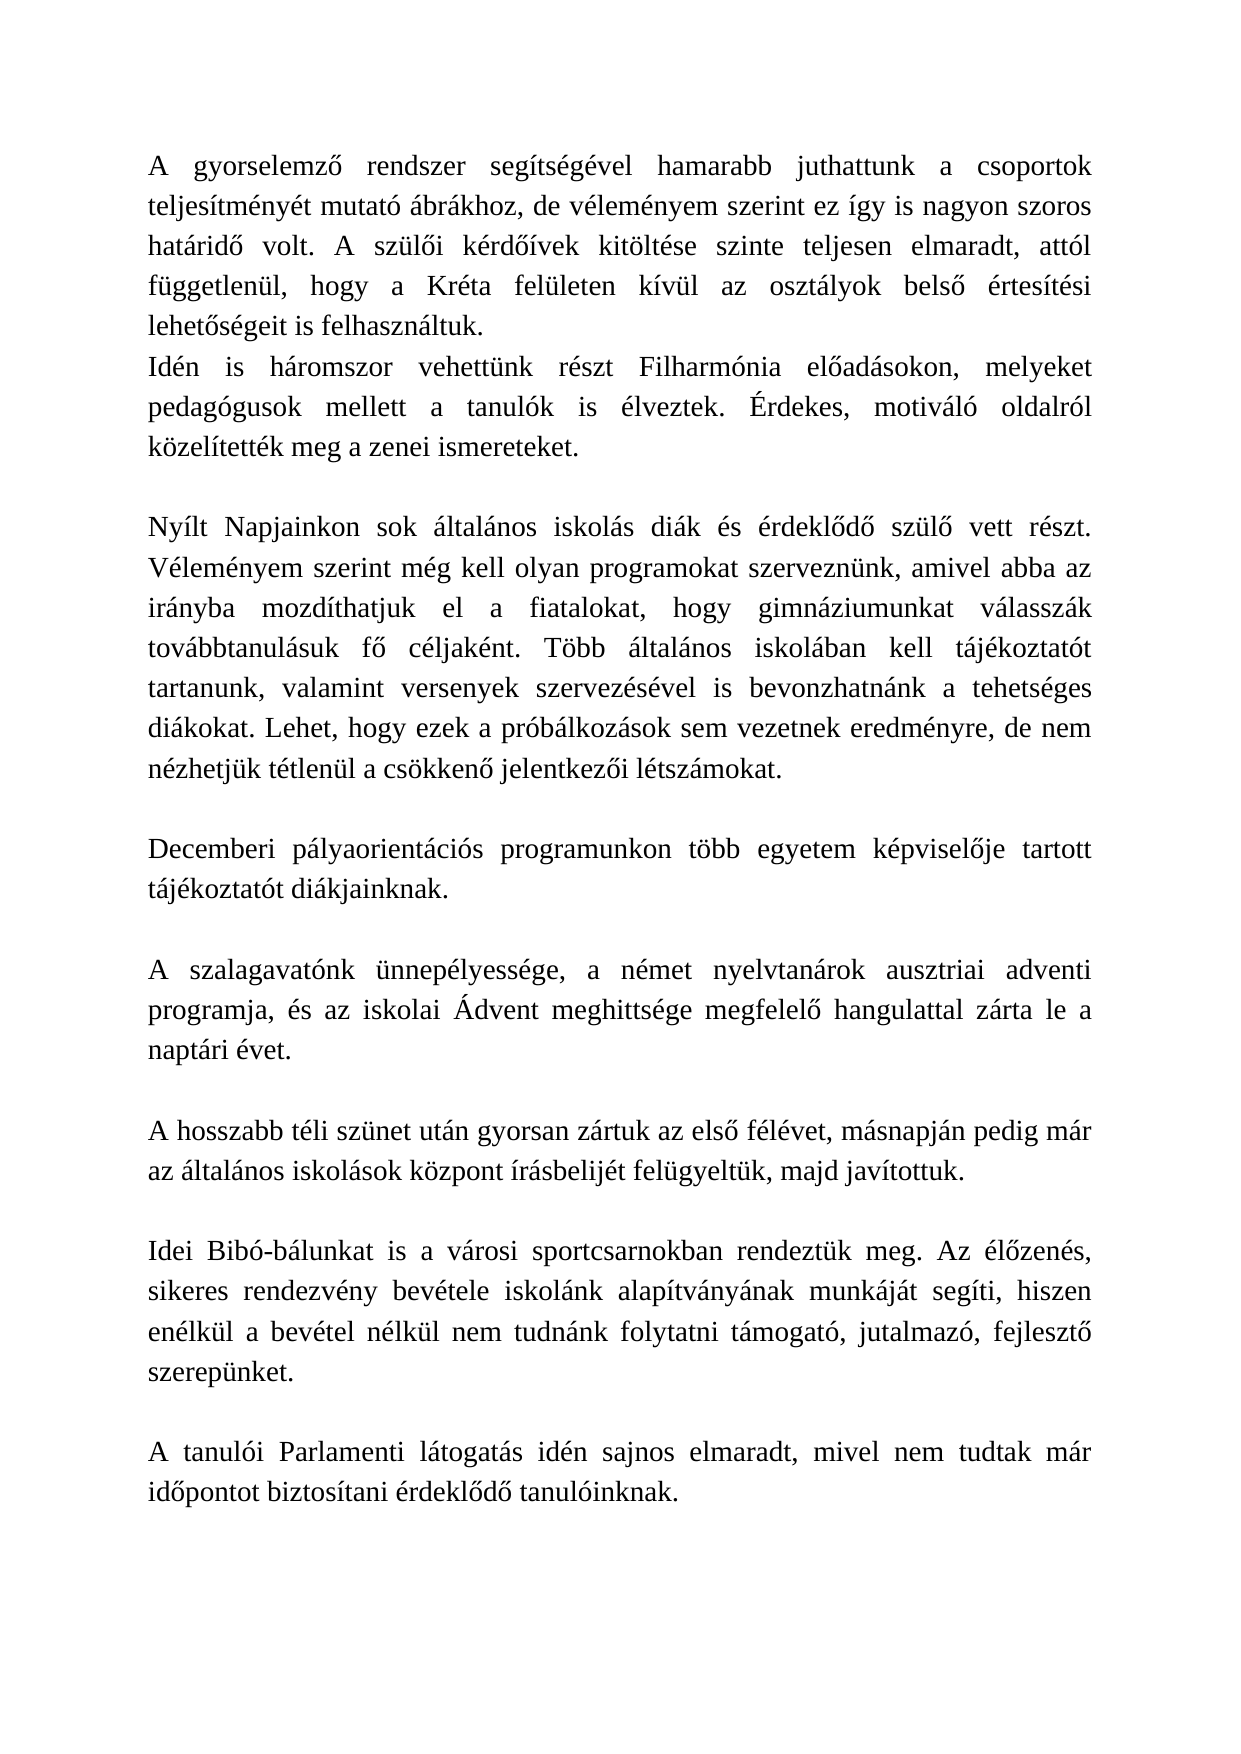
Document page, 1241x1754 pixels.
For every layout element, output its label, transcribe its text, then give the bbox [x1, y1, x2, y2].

text Idén is háromszor vehettünk részt Filharmónia előadásokon, melyeket pedagógusok mellett a tanulók is élveztek. Érdekes, motiváló oldalról közelítették meg a zenei ismereteket. [148, 349, 1093, 463]
text A tanulói Parlamenti látogatás idén sajnos elmaradt, mivel nem tudtak már időpontot biztosítani érdeklődő tanulóinknak. [148, 1434, 1093, 1508]
text A hosszabb téli szünet után gyorsan zártuk az első félévet, másnapján pedig már az általános iskolások központ írásbelijét felügyeltük, majd javítottuk. [148, 1113, 1093, 1186]
text Nyílt Napjainkon sok általános iskolás diák és érdeklődő szülő vett részt. Véleményem szerint még kell olyan programokat szerveznünk, amivel abba az irányba mozdíthatjuk el a fiatalokat, hogy gimnáziumunkat válasszák továbbtanulásuk fő céljaként. Több általános iskolában kell tájékoztatót tartanunk, valamint versenyek szervezésével is bevonzhatnánk a tehetséges diákokat. Lehet, hogy ezek a próbálkozások sem vezetnek eredményre, de nem nézhetjük tétlenül a csökkenő jelentkezői létszámokat. [148, 509, 1093, 784]
text A gyorselemző rendszer segítségével hamarabb juthattunk a csoportok teljesítményét mutató ábrákhoz, de véleményem szerint ez így is nagyon szoros határidő volt. A szülői kérdőívek kitöltése szinte teljesen elmaradt, attól függetlenül, hogy a Kréta felületen kívül az osztályok belső értesítési lehetőségeit is felhasználtuk. [148, 148, 1093, 342]
text Decemberi pályaorientációs programunkon több egyetem képviselője tartott tájékoztatót diákjainknak. [148, 831, 1093, 905]
text A szalagavatónk ünnepélyessége, a német nyelvtanárok ausztriai adventi programja, és az iskolai Ádvent meghittsége megfelelő hangulattal zárta le a naptári évet. [148, 952, 1093, 1066]
text Idei Bibó-bálunkat is a városi sportcsarnokban rendeztük meg. Az élőzenés, sikeres rendezvény bevétele iskolánk alapítványának munkáját segíti, hiszen enélkül a bevétel nélkül nem tudnánk folytatni támogató, jutalmazó, fejlesztő szerepünket. [148, 1233, 1093, 1387]
